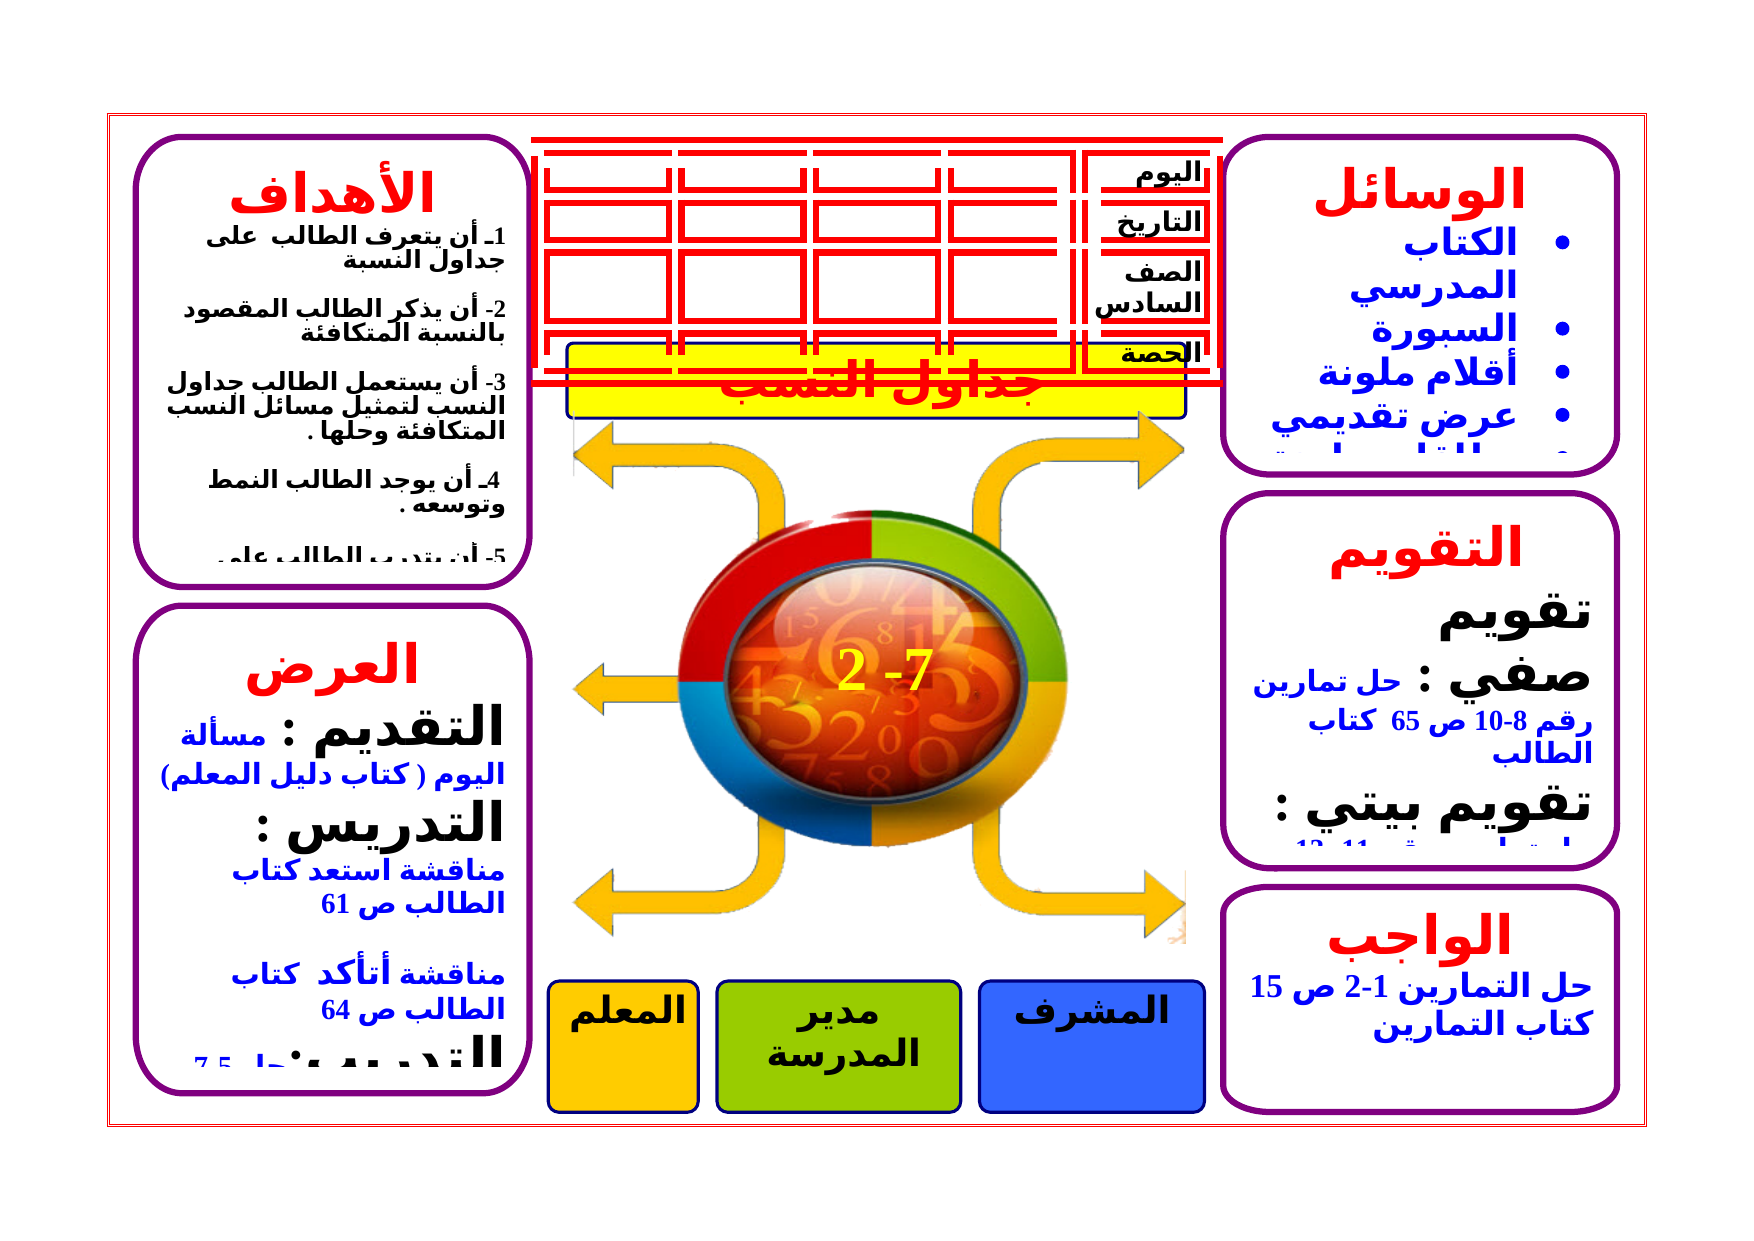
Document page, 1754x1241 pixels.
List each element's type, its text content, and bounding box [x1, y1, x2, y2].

table_cell [810, 237, 944, 318]
table_cell [944, 237, 1079, 318]
table_cell الصف السادس [1079, 237, 1213, 318]
table_cell [810, 187, 944, 237]
picture [567, 399, 1186, 944]
table_cell [944, 318, 1079, 368]
table_header [944, 143, 1079, 187]
table_cell [675, 318, 810, 368]
table_cell [541, 318, 675, 368]
table_header [541, 143, 675, 187]
table_cell الحصة [1079, 318, 1213, 368]
table_cell التاريخ [1079, 187, 1213, 237]
table_cell [541, 187, 675, 237]
table_header [810, 143, 944, 187]
table_header اليوم [1079, 143, 1213, 187]
table_cell [675, 187, 810, 237]
table_header [675, 143, 810, 187]
table_cell [675, 237, 810, 318]
table_cell [810, 318, 944, 368]
table_cell [944, 187, 1079, 237]
table_cell [541, 237, 675, 318]
